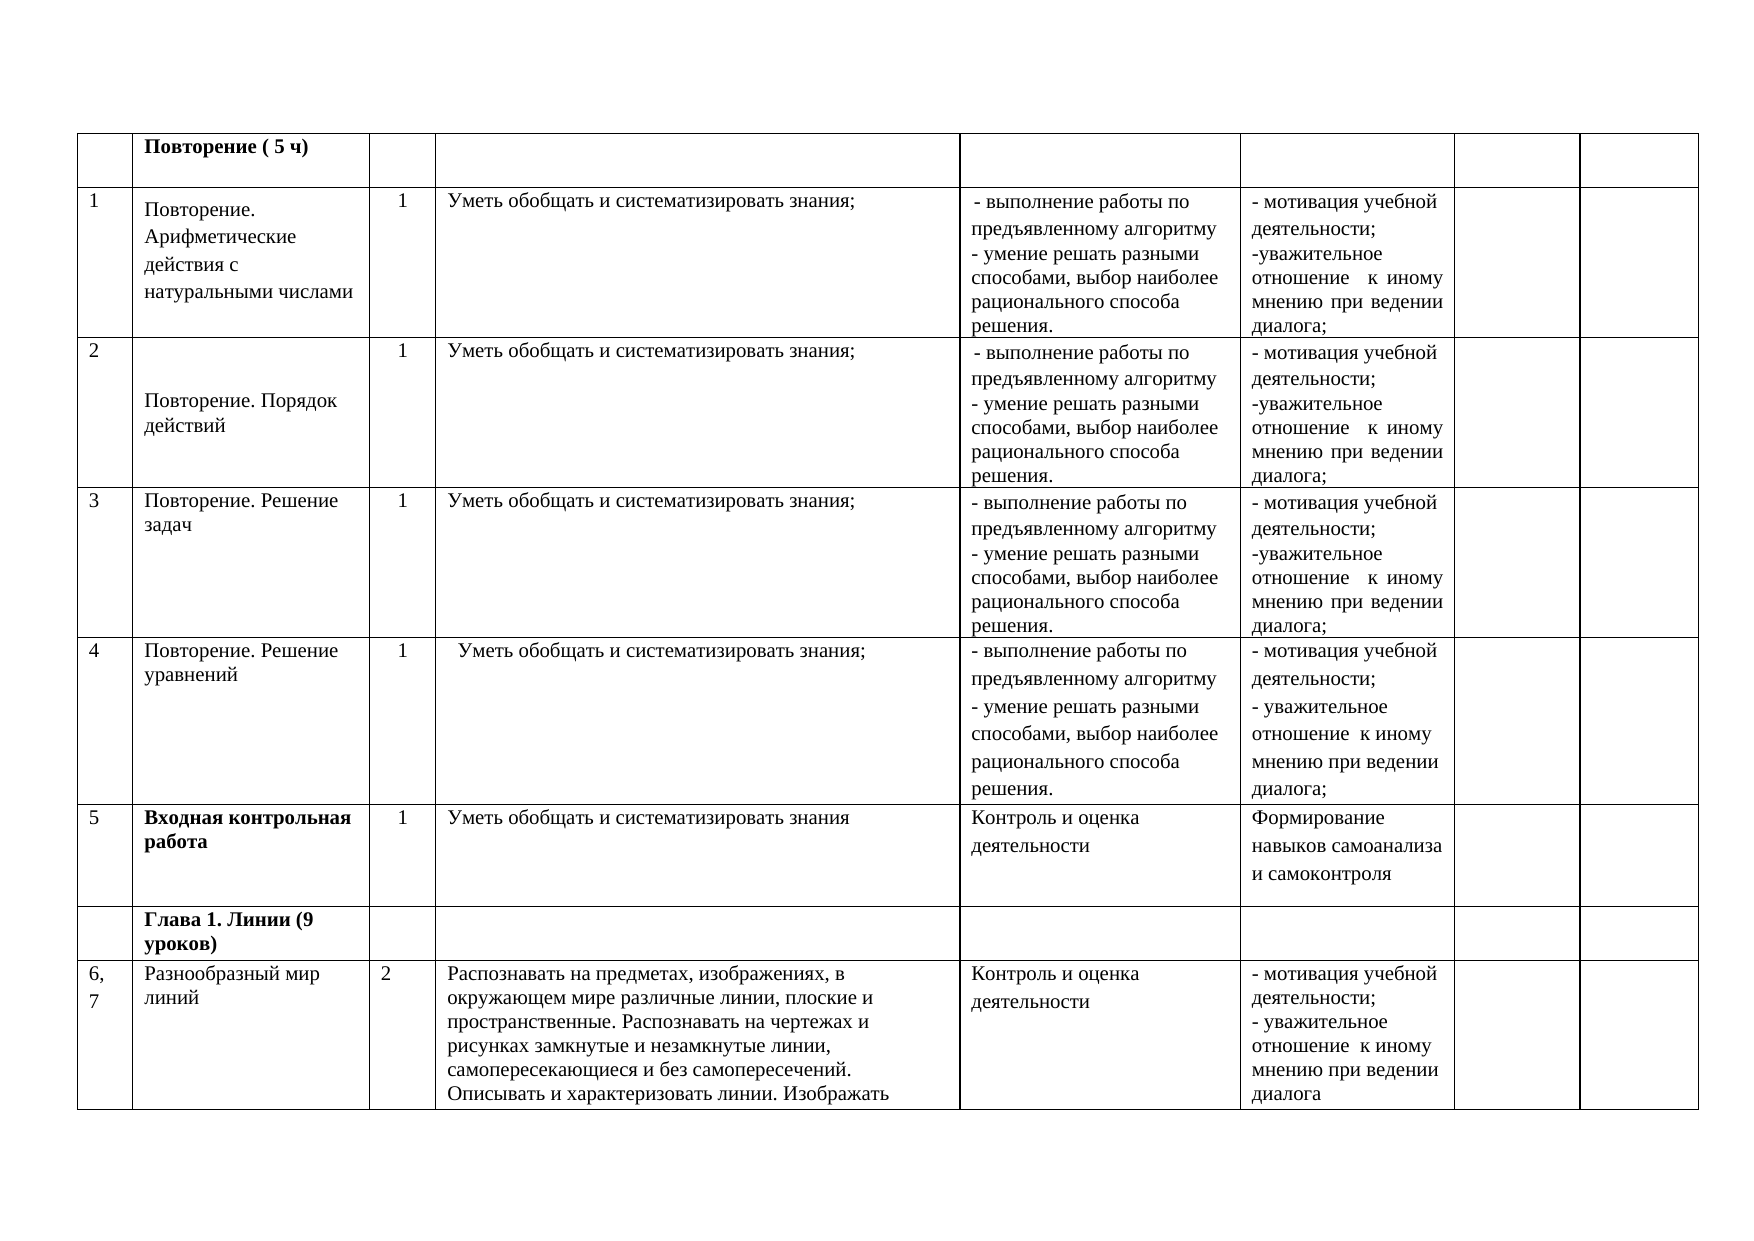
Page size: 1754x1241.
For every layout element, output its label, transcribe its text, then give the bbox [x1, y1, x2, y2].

table_cell Входная контрольная работа [133, 805, 369, 906]
table_cell [1455, 488, 1579, 637]
table_cell - мотивация учебной деятельности; - уважительное отношение к иному мнению при ведении диалога; [1241, 638, 1454, 804]
table_cell Уметь обобщать и систематизировать знания [436, 805, 959, 906]
table_cell - выполнение работы по предъявленному алгоритму - умение решать разными способами, выбор наиболее рационального способа решения. [961, 188, 1240, 337]
table_cell Уметь обобщать и систематизировать знания; [436, 338, 959, 487]
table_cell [436, 961, 959, 1109]
table_cell - мотивация учебной деятельности; -уважительное отношение к иному мнению при ведении диалога; [1241, 188, 1454, 337]
table_cell [1581, 638, 1698, 804]
table_cell 2 [370, 961, 435, 1109]
table_cell [1581, 188, 1698, 337]
table_cell Уметь обобщать и систематизировать знания; [436, 188, 959, 337]
table_cell [1581, 134, 1698, 187]
table_cell Уметь обобщать и систематизировать знания; [436, 488, 959, 637]
table_cell [1581, 805, 1698, 906]
table_cell 1 [370, 338, 435, 487]
table_cell - выполнение работы по предъявленному алгоритму - умение решать разными способами, выбор наиболее рационального способа решения. [961, 638, 1240, 804]
table_cell - мотивация учебной деятельности; -уважительное отношение к иному мнению при ведении диалога; [1241, 488, 1454, 637]
table_cell 5 [78, 805, 132, 906]
table_cell [1455, 961, 1579, 1109]
table_cell [961, 134, 1240, 187]
table_cell [1241, 134, 1454, 187]
table_cell 1 [370, 488, 435, 637]
table_cell Повторение. Решение уравнений [133, 638, 369, 804]
table_cell 1 [370, 638, 435, 804]
table_cell - выполнение работы по предъявленному алгоритму - умение решать разными способами, выбор наиболее рационального способа решения. [961, 338, 1240, 487]
table_cell - выполнение работы по предъявленному алгоритму - умение решать разными способами, выбор наиболее рационального способа решения. [961, 488, 1240, 637]
table_cell [1455, 805, 1579, 906]
table_cell 4 [78, 638, 132, 804]
table_cell 1 [370, 188, 435, 337]
table_cell - мотивация учебной деятельности; -уважительное отношение к иному мнению при ведении диалога; [1241, 338, 1454, 487]
table_cell [1581, 338, 1698, 487]
table_cell [1581, 907, 1698, 960]
table_cell [436, 907, 959, 960]
table_cell 2 [78, 338, 132, 487]
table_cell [961, 961, 1240, 1109]
table_cell Повторение. Арифметические действия с натуральными числами [133, 188, 369, 337]
table_cell Контроль и оценка деятельности [961, 805, 1240, 906]
table_cell [1241, 907, 1454, 960]
table_cell Повторение. Порядок действий [133, 338, 369, 487]
table_cell [1455, 134, 1579, 187]
table_cell 1 [370, 805, 435, 906]
table_cell [1455, 907, 1579, 960]
table_cell [1455, 338, 1579, 487]
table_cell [133, 961, 369, 1109]
table_cell Уметь обобщать и систематизировать знания; [436, 638, 959, 804]
table_cell 6, 7 [78, 961, 132, 1109]
table_cell [370, 134, 435, 187]
table_cell Формирование навыков самоанализа и самоконтроля [1241, 805, 1454, 906]
table_cell Повторение ( 5 ч) [133, 134, 369, 187]
table_cell [370, 907, 435, 960]
table_cell Повторение. Решение задач [133, 488, 369, 637]
table_cell 3 [78, 488, 132, 637]
table_cell [78, 907, 132, 960]
table_cell [1581, 961, 1698, 1109]
table_cell [436, 134, 959, 187]
table_cell [1455, 188, 1579, 337]
table_cell 1 [78, 188, 132, 337]
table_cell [1241, 961, 1454, 1109]
table_cell [1455, 638, 1579, 804]
table_cell [78, 134, 132, 187]
table_cell [961, 907, 1240, 960]
table_cell [1581, 488, 1698, 637]
table_cell Глава 1. Линии (9 уроков) [133, 907, 369, 960]
